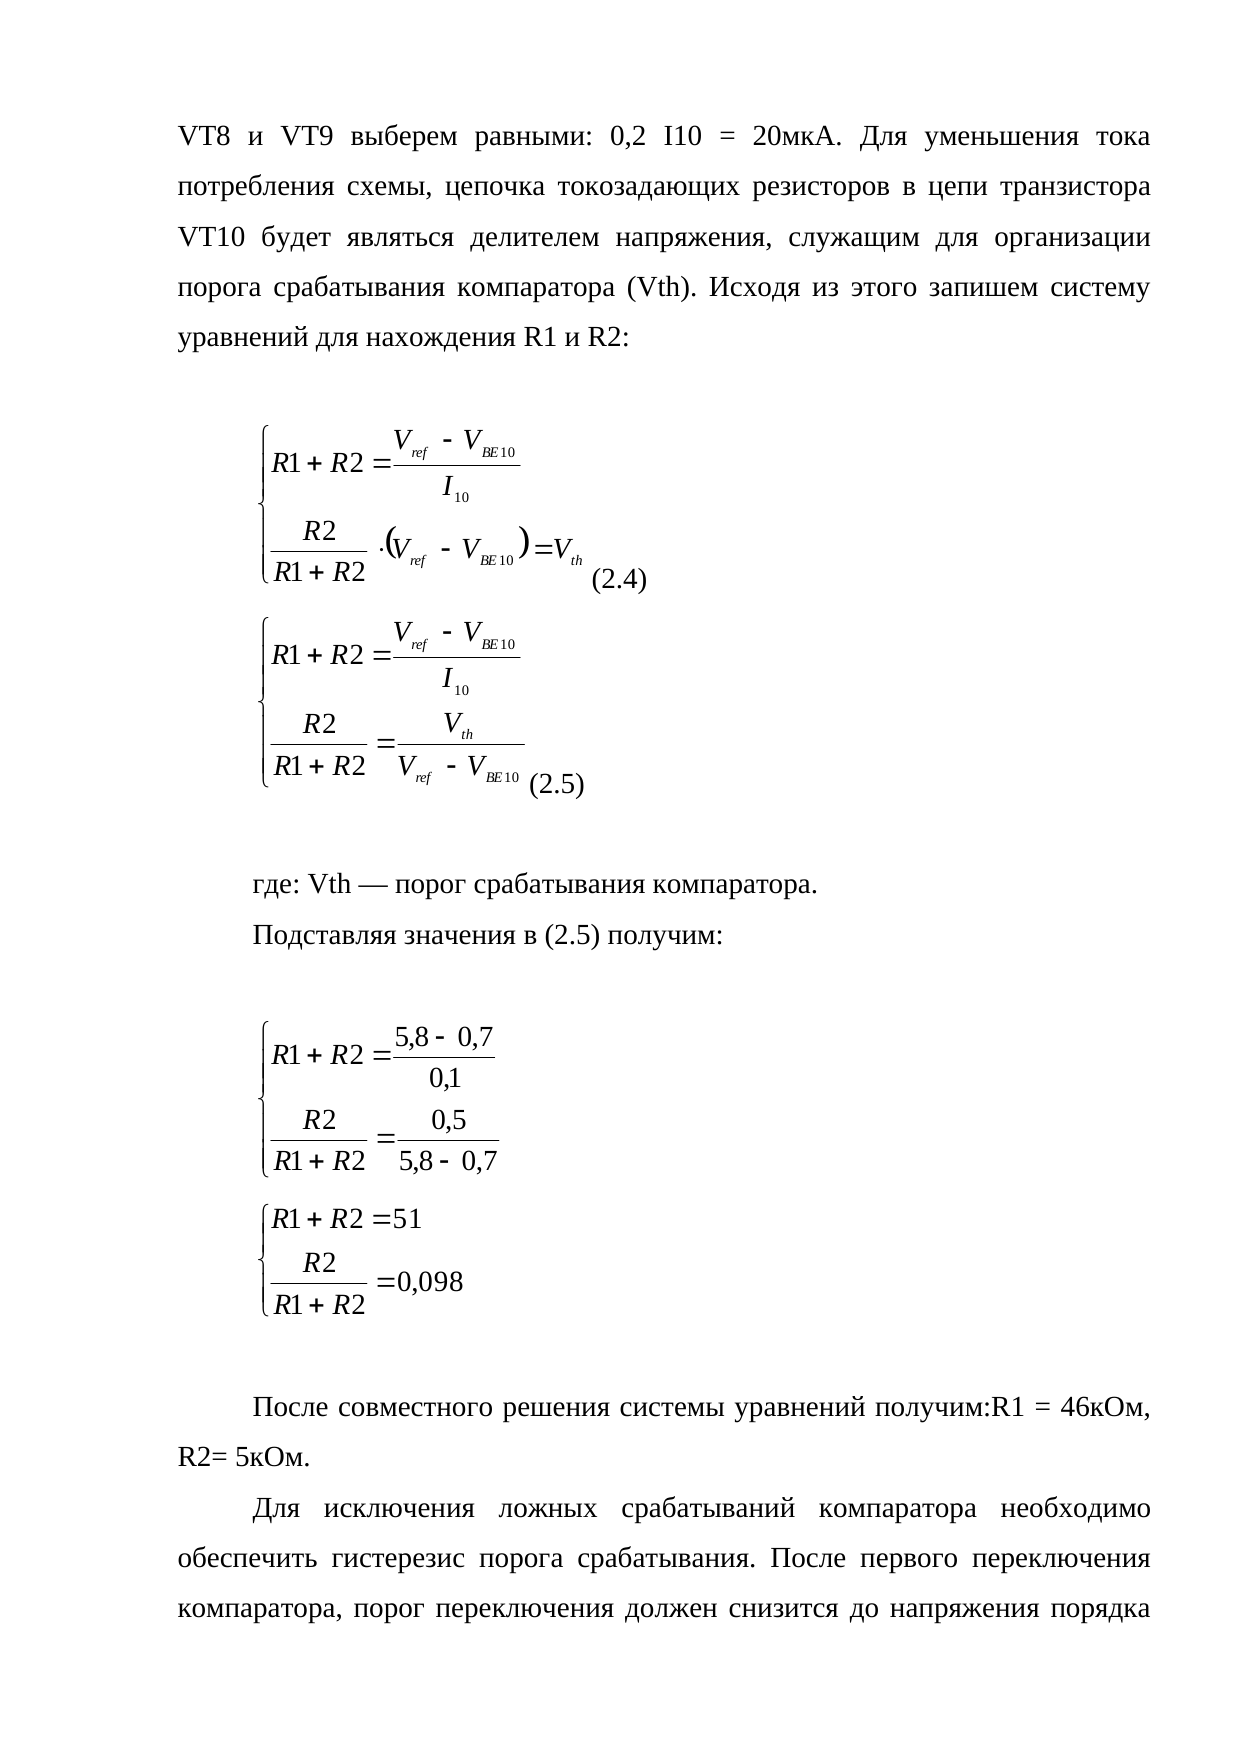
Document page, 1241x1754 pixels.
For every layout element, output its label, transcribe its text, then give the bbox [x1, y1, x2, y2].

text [177, 1490, 1152, 1624]
text После совместного решения системы уравнений получим:R1 = 46кОм, R2= 5кОм. [177, 1389, 1152, 1473]
text (2.5) [177, 612, 1152, 799]
text Подставляя значения в (2.5) получим: [177, 917, 1152, 950]
text где: Vth — порог срабатывания компаратора. [177, 867, 1152, 900]
text (2.4) [177, 420, 1152, 595]
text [177, 118, 1152, 353]
